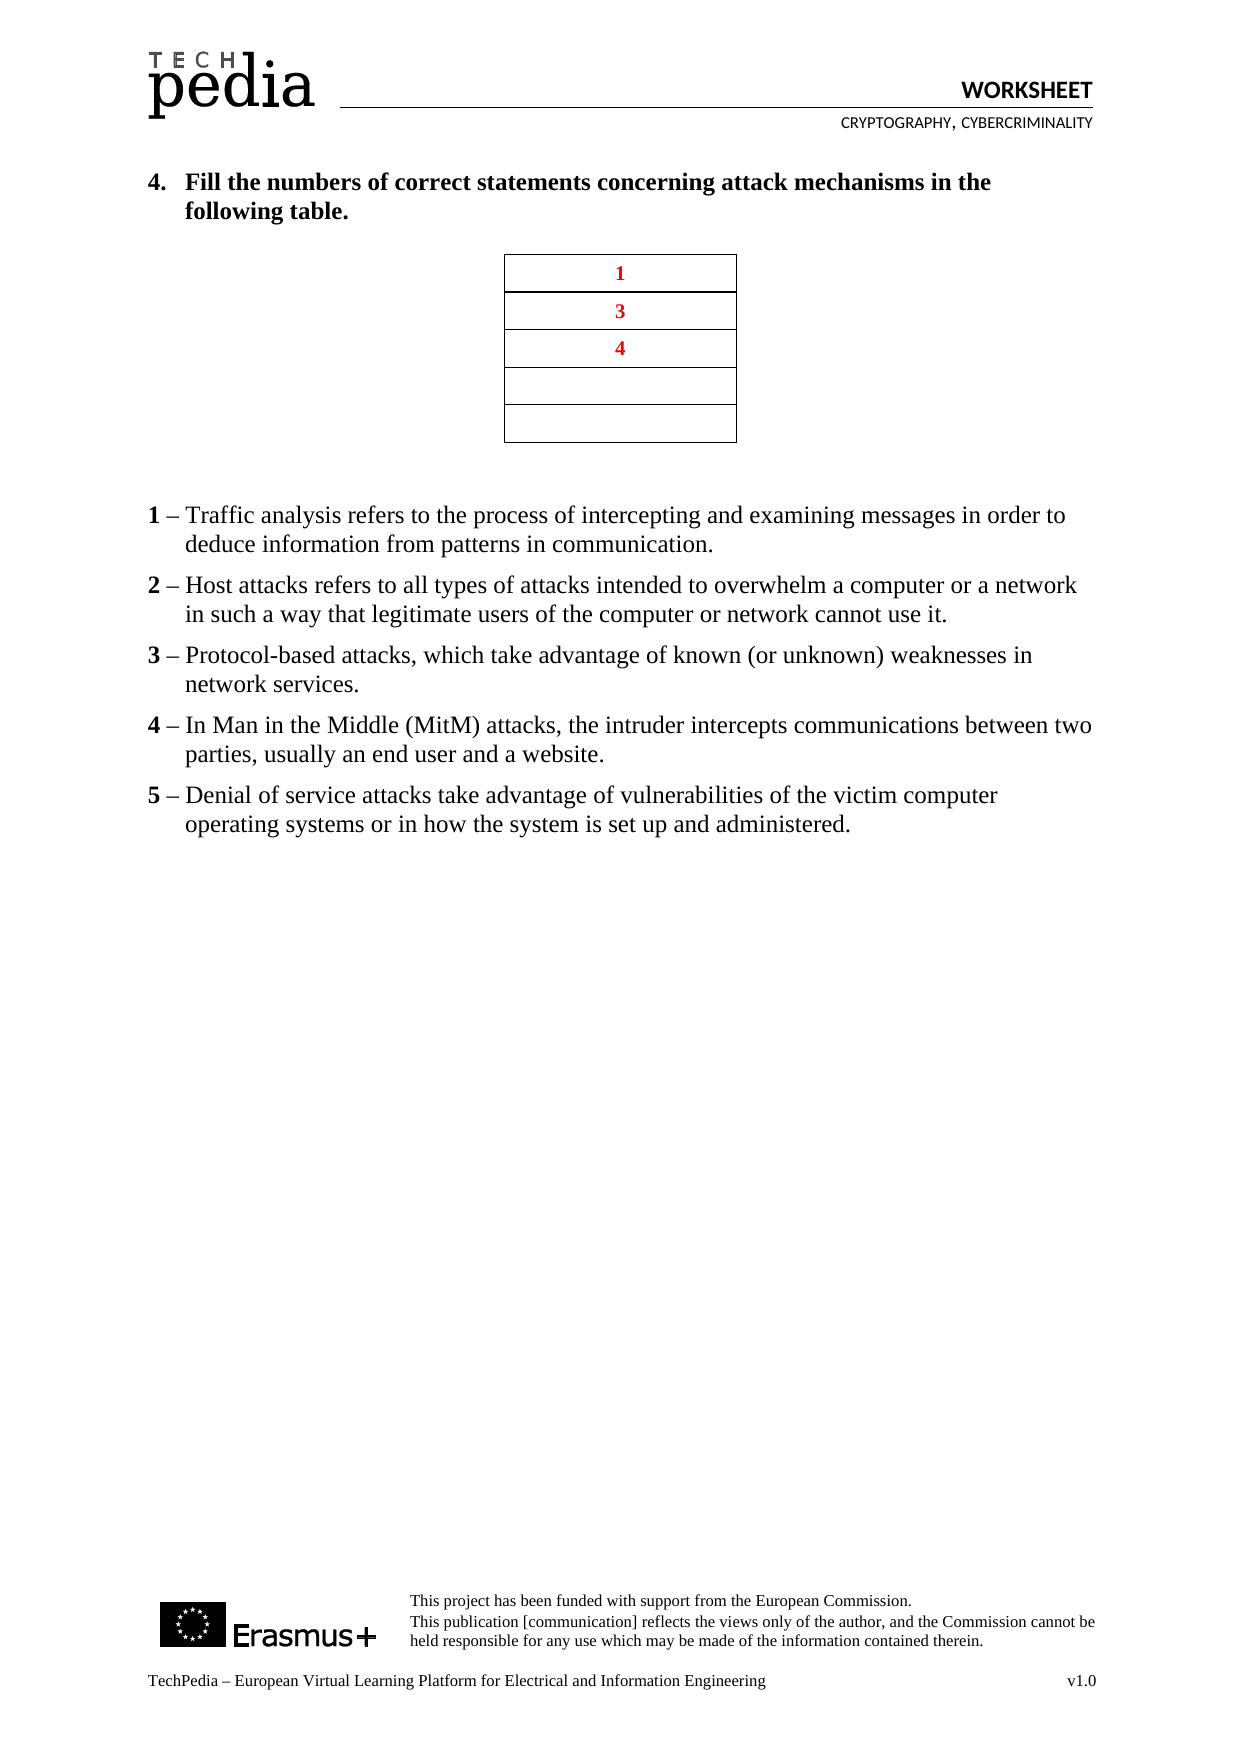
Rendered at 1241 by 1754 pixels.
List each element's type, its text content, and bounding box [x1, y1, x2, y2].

table_cell 3 [505, 293, 736, 329]
table_cell 4 [505, 330, 736, 367]
text Fill the numbers of correct statements concerning attack mechanisms in the following table. [148, 167, 1093, 225]
text 1 – Traffic analysis refers to the process of intercepting and examining messages in order to deduce information from patterns in communication. [148, 500, 1093, 558]
text 4 – In Man in the Middle (MitM) attacks, the intruder intercepts communications between two parties, usually an end user and a website. [148, 710, 1093, 768]
table_header 1 [505, 255, 736, 291]
table_cell [505, 368, 736, 404]
table_cell [505, 405, 736, 442]
text 5 – Denial of service attacks take advantage of vulnerabilities of the victim computer operating systems or in how the system is set up and administered. [148, 780, 1093, 838]
text 3 – Protocol-based attacks, which take advantage of known (or unknown) weaknesses in network services. [148, 640, 1093, 698]
text 2 – Host attacks refers to all types of attacks intended to overwhelm a computer or a network in such a way that legitimate users of the computer or network cannot use it. [148, 570, 1093, 628]
